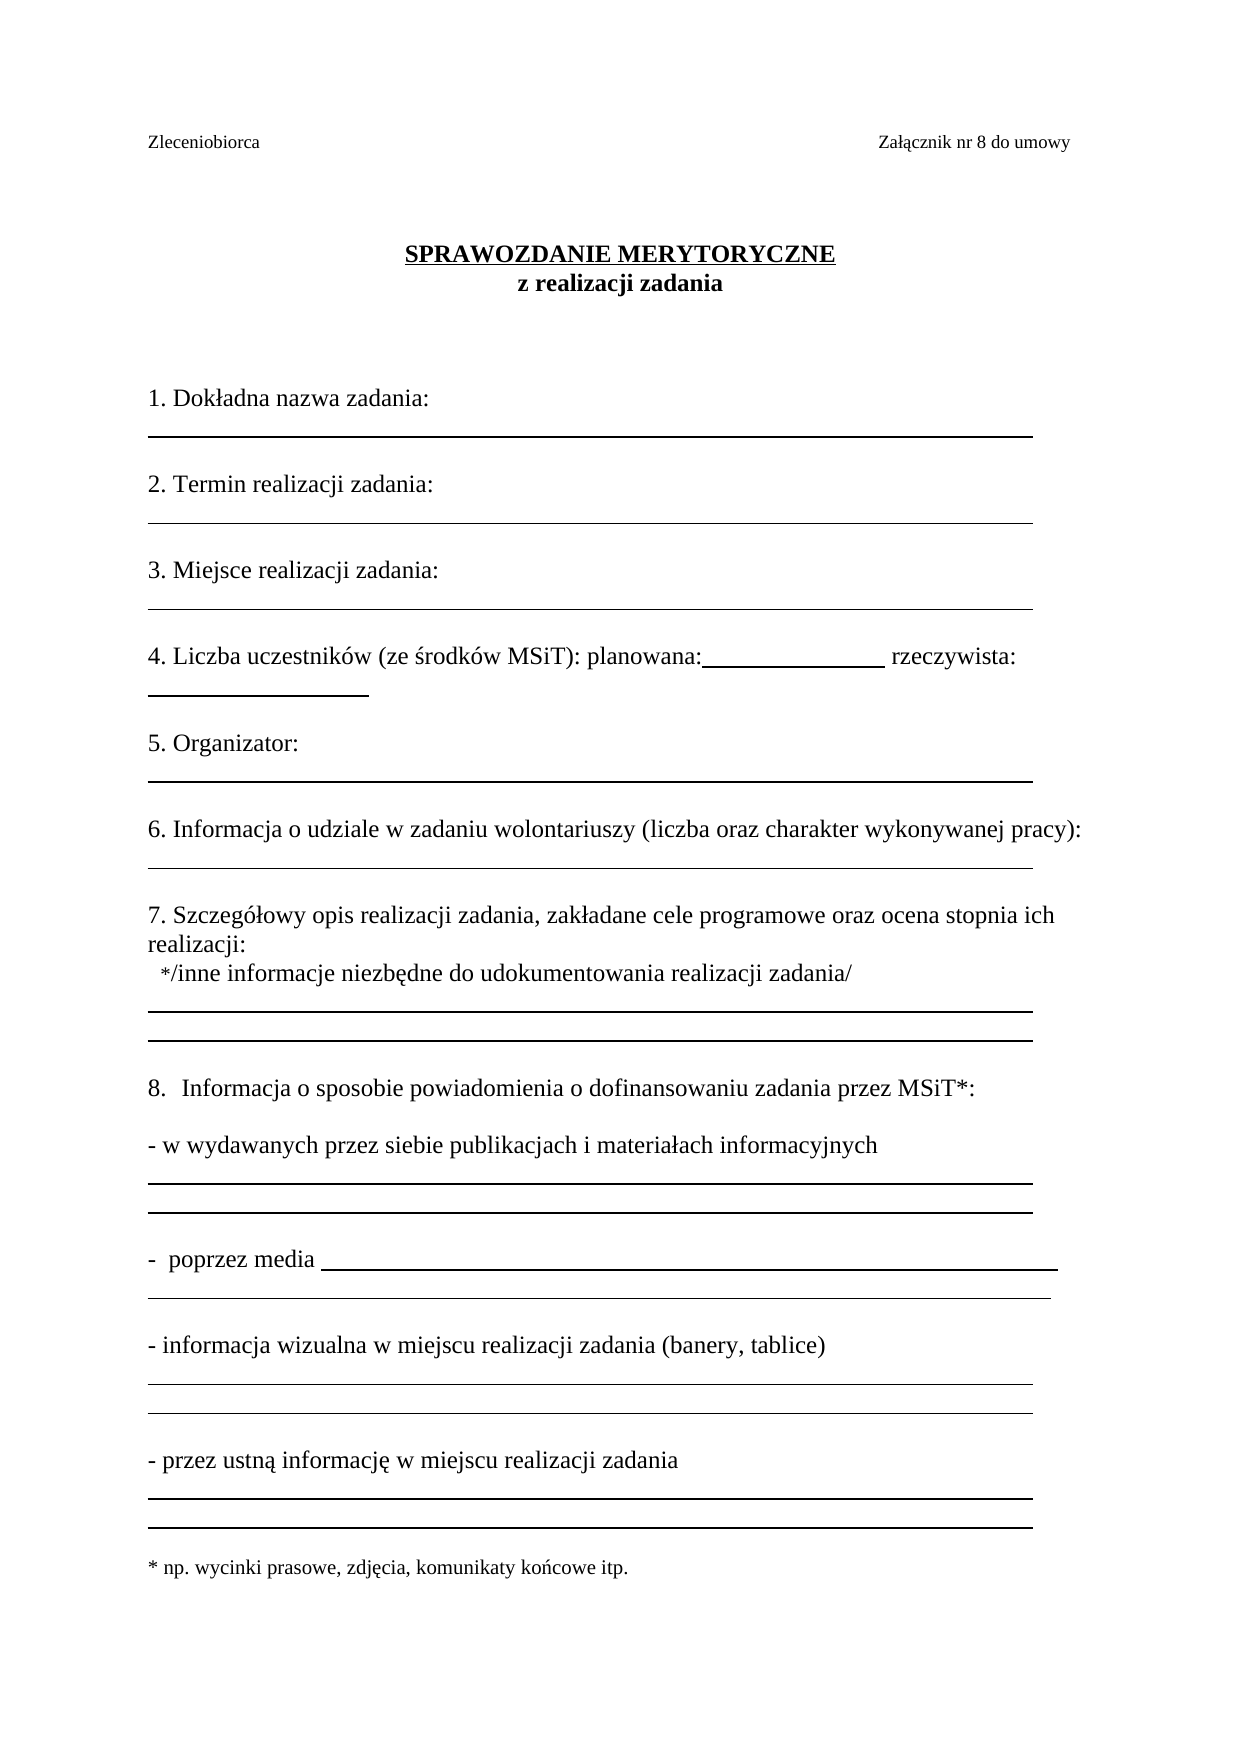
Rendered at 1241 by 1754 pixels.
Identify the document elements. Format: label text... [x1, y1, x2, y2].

text 2. Termin realizacji zadania: [148, 469, 1093, 498]
text 8. Informacja o sposobie powiadomienia o dofinansowaniu zadania przez MSiT*: [148, 1073, 1093, 1101]
text * np. wycinki prasowe, zdjęcia, komunikaty końcowe itp. [148, 1554, 1093, 1579]
text */inne informacje niezbędne do udokumentowania realizacji zadania/ [148, 958, 1093, 986]
text - poprzez media [148, 1244, 1093, 1302]
text - w wydawanych przez siebie publikacjach i materiałach informacyjnych [148, 1130, 1093, 1158]
text 6. Informacja o udziale w zadaniu wolontariuszy (liczba oraz charakter wykonywanej pracy): [148, 814, 1093, 843]
subtitle SPRAWOZDANIE MERYTORYCZNE [148, 239, 1093, 268]
text 7. Szczegółowy opis realizacji zadania, zakładane cele programowe oraz ocena stopnia ich realizacji: [148, 900, 1093, 958]
text Zleceniobiorca Załącznik nr 8 do umowy [148, 131, 1093, 153]
text 4. Liczba uczestników (ze środków MSiT): planowana: rzeczywista: [148, 641, 1093, 699]
text - przez ustną informację w miejscu realizacji zadania [148, 1445, 1093, 1473]
text 5. Organizator: [148, 728, 1093, 756]
text z realizacji zadania [148, 268, 1093, 296]
text - informacja wizualna w miejscu realizacji zadania (banery, tablice) [148, 1330, 1093, 1359]
text 1. Dokładna nazwa zadania: [148, 383, 1093, 411]
text 3. Miejsce realizacji zadania: [148, 555, 1093, 584]
